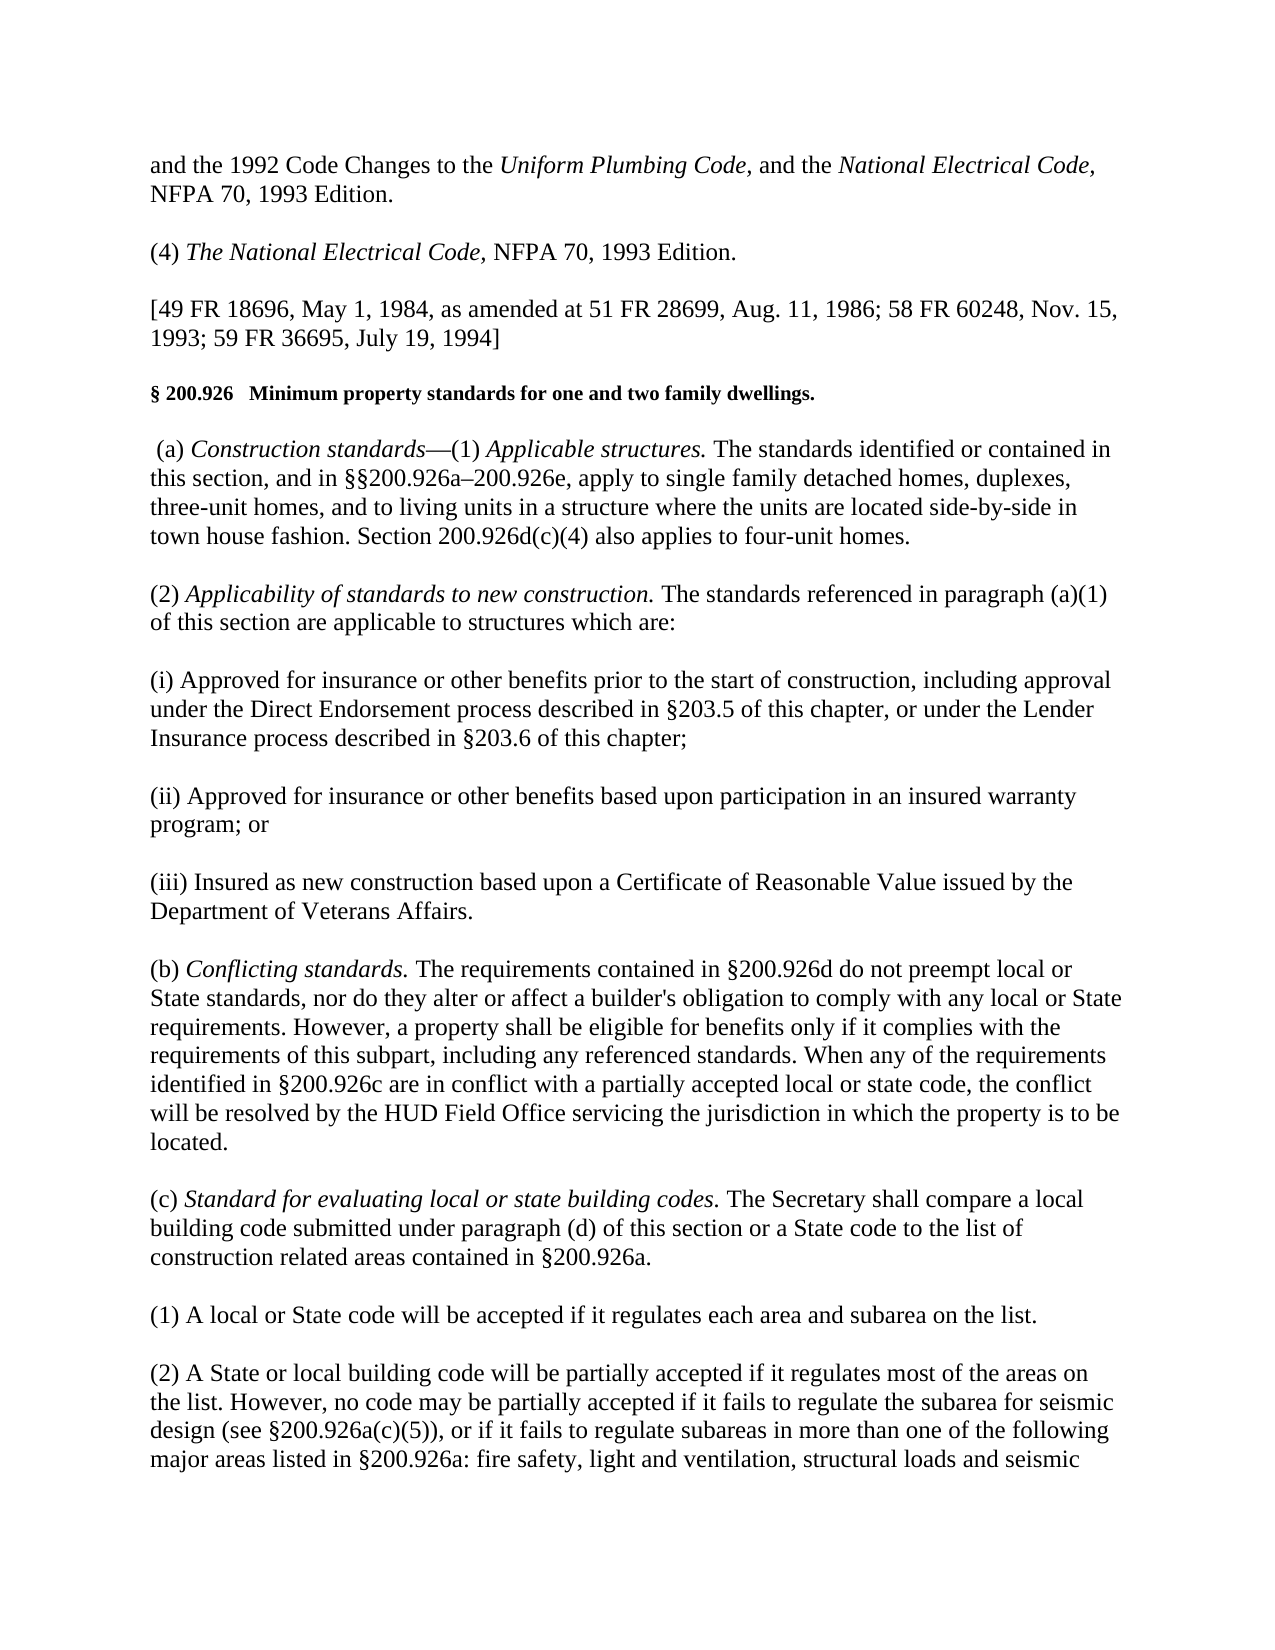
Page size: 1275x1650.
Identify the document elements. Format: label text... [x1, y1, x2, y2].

text (i) Approved for insurance or other benefits prior to the start of construction, including approval under the Direct Endorsement process described in §203.5 of this chapter, or under the Lender Insurance process described in §203.6 of this chapter; [150, 665, 1125, 752]
text (iii) Insured as new construction based upon a Certificate of Reasonable Value issued by the Department of Veterans Affairs. [150, 867, 1125, 925]
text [150, 150, 1125, 207]
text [150, 1358, 1125, 1473]
text (a) Construction standards—(1) Applicable structures. The standards identified or contained in this section, and in §§200.926a–200.926e, apply to single family detached homes, duplexes, three-unit homes, and to living units in a structure where the units are located side-by-side in town house fashion. Section 200.926d(c)(4) also applies to four-unit homes. [150, 434, 1125, 549]
text [49 FR 18696, , as amended at 51 FR 28699, ; 58 FR 60248, ; 59 FR 36695, ] [150, 294, 1125, 352]
text (c) Standard for evaluating local or state building codes. The Secretary shall compare a local building code submitted under paragraph (d) of this section or a State code to the list of construction related areas contained in §200.926a. [150, 1184, 1125, 1271]
text (1) A local or State code will be accepted if it regulates each area and subarea on the list. [150, 1300, 1125, 1329]
text (4) The National Electrical Code, NFPA 70, 1993 Edition. [150, 237, 1125, 265]
text (ii) Approved for insurance or other benefits based upon participation in an insured warranty program; or [150, 781, 1125, 838]
text § 200.926 Minimum property standards for one and two family dwellings. [150, 381, 1125, 405]
text (2) Applicability of standards to new construction. The standards referenced in paragraph (a)(1) of this section are applicable to structures which are: [150, 579, 1125, 636]
text (b) Conflicting standards. The requirements contained in §200.926d do not preempt local or State standards, nor do they alter or affect a builder's obligation to comply with any local or State requirements. However, a property shall be eligible for benefits only if it complies with the requirements of this subpart, including any referenced standards. When any of the requirements identified in §200.926c are in conflict with a partially accepted local or state code, the conflict will be resolved by the HUD Field Office servicing the jurisdiction in which the property is to be located. [150, 954, 1125, 1155]
